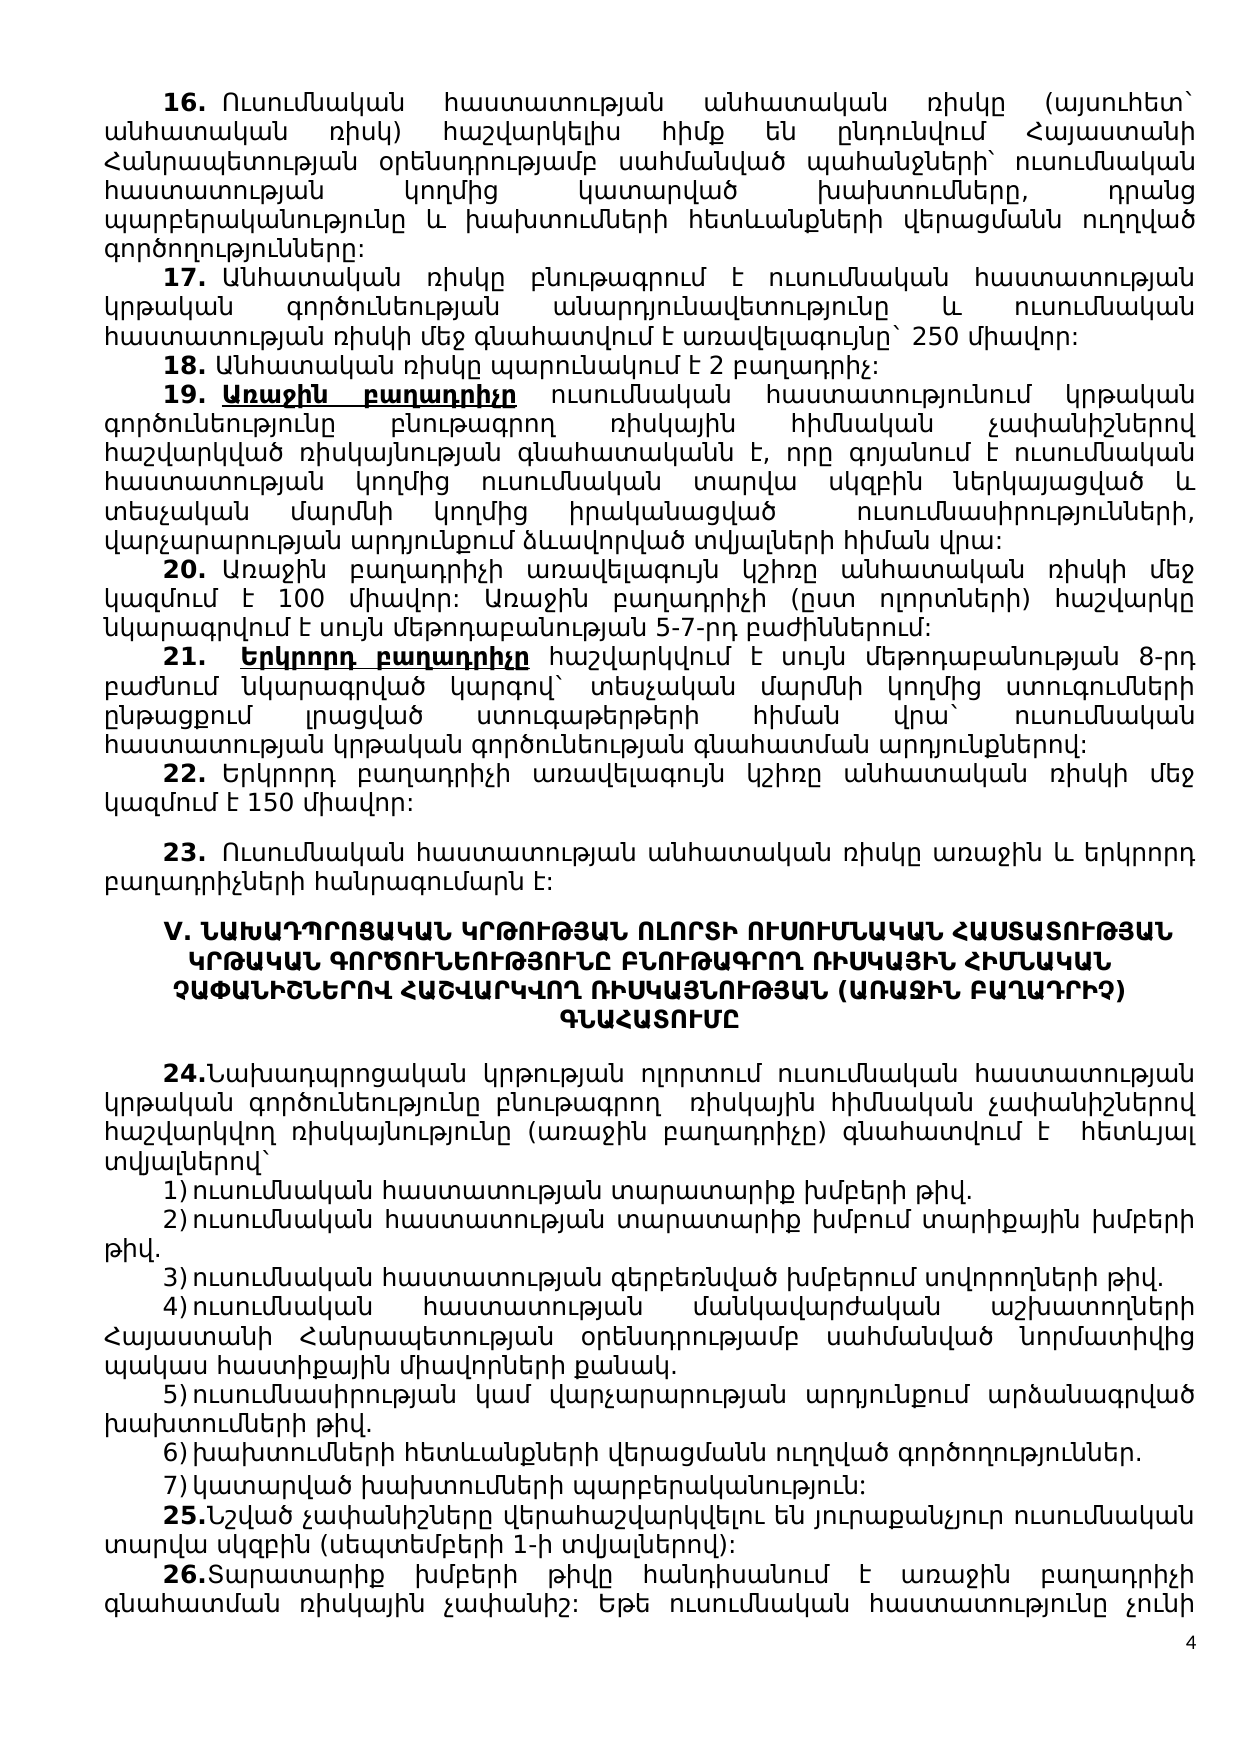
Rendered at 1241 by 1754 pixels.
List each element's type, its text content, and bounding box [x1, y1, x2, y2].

list խախտումների հետևանքների վերացմանն ուղղված գործողություններ. [103, 1438, 1196, 1467]
list Ուսումնական հաստատության անհատական ռիսկը առաջին և երկրորդ բաղադրիչների հանրագումարն է: [103, 838, 1196, 897]
list Երկրորդ բաղադրիչը հաշվարկվում է սույն մեթոդաբանության 8-րդ բաժնում նկարագրված կարգով` տեսչական մարմնի կողմից ստուգումների ընթացքում լրացված ստուգաթերթերի հիման վրա` ուսումնական հաստատության կրթական գործունեության գնահատման արդյունքներով: [103, 642, 1196, 759]
list կատարված խախտումների պարբերականություն: [103, 1467, 1196, 1502]
list ուսումնական հաստատության տարատարիք խմբում տարիքային խմբերի թիվ. [103, 1205, 1196, 1263]
list Նախադպրոցական կրթության ոլորտում ուսումնական հաստատության կրթական գործունեությունը բնութագրող ռիսկային հիմնական չափանիշներով հաշվարկվող ռիսկայնությունը (առաջին բաղադրիչը) գնահատվում է հետևյալ տվյալներով` [103, 1059, 1196, 1176]
list Երկրորդ բաղադրիչի առավելագույն կշիռը անհատական ռիսկի մեջ կազմում է 150 միավոր: [103, 759, 1196, 817]
list Անհատական ռիսկը բնութագրում է ուսումնական հաստատության կրթական գործունեության անարդյունավետությունը և ուսումնական հաստատության ռիսկի մեջ գնահատվում է առավելագույնը` 250 միավոր: [103, 263, 1196, 351]
list Առաջին բաղադրիչի առավելագույն կշիռը անհատական ռիսկի մեջ կազմում է 100 միավոր: Առաջին բաղադրիչի (ըստ ոլորտների) հաշվարկը նկարագրվում է սույն մեթոդաբանության 5-7-րդ բաժիններում: [103, 555, 1196, 642]
list Նշված չափանիշները վերահաշվարկվելու են յուրաքանչյուր ուսումնական տարվա սկզբին (սեպտեմբերի 1-ի տվյալներով): [103, 1502, 1196, 1560]
text V. ՆԱԽԱԴՊՐՈՑԱԿԱՆ ԿՐԹՈՒԹՅԱՆ ՈԼՈՐՏԻ ՈՒՍՈՒՄՆԱԿԱՆ ՀԱՍՏԱՏՈՒԹՅԱՆ ԿՐԹԱԿԱՆ ԳՈՐԾՈՒՆԵՈՒԹՅՈՒՆԸ ԲՆՈՒԹԱԳՐՈՂ ՌԻՍԿԱՅԻՆ ՀԻՄՆԱԿԱՆ ՉԱՓԱՆԻՇՆԵՐՈՎ ՀԱՇՎԱՐԿՎՈՂ ՌԻՍԿԱՅՆՈՒԹՅԱՆ (ԱՌԱՋԻՆ ԲԱՂԱԴՐԻՉ) ԳՆԱՀԱՏՈՒՄԸ [103, 917, 1196, 1034]
list Ուսումնական հաստատության անհատական ռիսկը (այսուհետ` անհատական ռիսկ) հաշվարկելիս հիմք են ընդունվում Հայաստանի Հանրապետության օրենսդրությամբ սահմանված պահանջների՝ ուսումնական հաստատության կողմից կատարված խախտումները, դրանց պարբերականությունը և խախտումների հետևանքների վերացմանն ուղղված գործողությունները: [103, 88, 1196, 263]
list Առաջին բաղադրիչը ուսումնական հաստատությունում կրթական գործունեությունը բնութագրող ռիսկային հիմնական չափանիշներով հաշվարկված ռիսկայնության գնահատականն է, որը գոյանում է ուսումնական հաստատության կողմից ուսումնական տարվա սկզբին ներկայացված և տեսչական մարմնի կողմից իրականացված ուսումնասիրությունների, վարչարարության արդյունքում ձևավորված տվյալների հիման վրա: [103, 380, 1196, 555]
list ուսումնական հաստատության մանկավարժական աշխատողների Հայաստանի Հանրապետության օրենսդրությամբ սահմանված նորմատիվից պակաս հաստիքային միավորների քանակ. [103, 1292, 1196, 1380]
list Անհատական ռիսկը պարունակում է 2 բաղադրիչ: [103, 351, 1196, 380]
list ուսումնական հաստատության գերբեռնված խմբերում սովորողների թիվ. [103, 1263, 1196, 1292]
list ուսումնական հաստատության տարատարիք խմբերի թիվ. [103, 1176, 1196, 1205]
list ուսումնասիրության կամ վարչարարության արդյունքում արձանագրված խախտումների թիվ. [103, 1380, 1196, 1438]
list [103, 1560, 1196, 1618]
